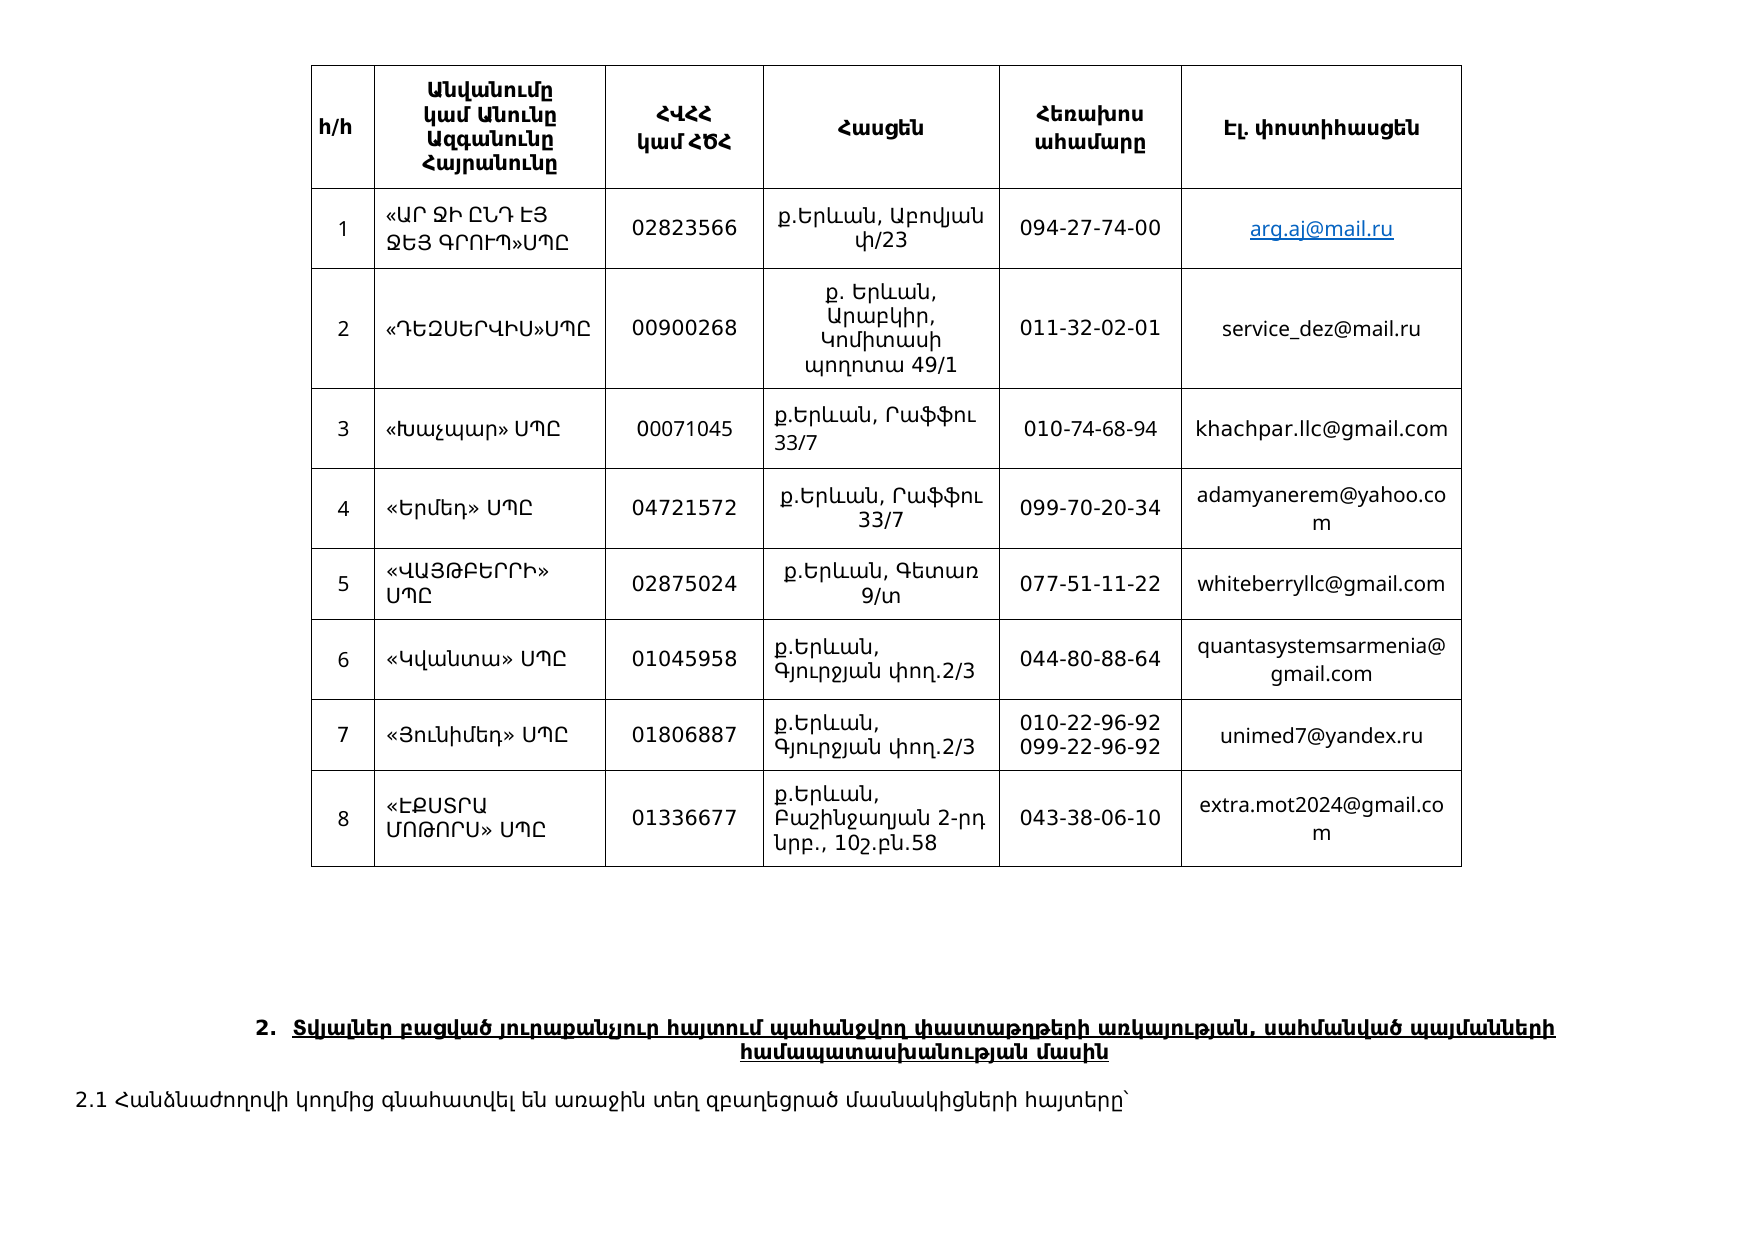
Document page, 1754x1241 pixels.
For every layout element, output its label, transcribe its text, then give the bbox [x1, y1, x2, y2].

table_cell 077-51-11-22 [1000, 549, 1181, 619]
table_cell 6 [312, 620, 374, 699]
table_cell «Կվանտա» ՍՊԸ [375, 620, 605, 699]
table_cell 8 [312, 771, 374, 866]
table_cell 4 [312, 469, 374, 547]
table_cell ք. Երևան, Արաբկիր, Կոմիտասի պողոտա 49/1 [764, 269, 999, 388]
table_cell 01045958 [606, 620, 763, 699]
table_cell 02875024 [606, 549, 763, 619]
table_header Անվանումը կամ Անունը Ազգանունը Հայրանունը [375, 66, 605, 188]
table_cell 099-70-20-34 [1000, 469, 1181, 547]
table_cell ք.Երևան, Աբովյան փ/23 [764, 189, 999, 268]
table_cell unimed7@yandex.ru [1182, 700, 1461, 770]
table_cell adamyanerem@yahoo.com [1182, 469, 1461, 547]
table_cell whiteberryllc@gmail.com [1182, 549, 1461, 619]
table_cell «Խաչպար» ՍՊԸ [375, 389, 605, 468]
table_cell «ԱՐ ՋԻ ԸՆԴ ԷՅ ՋԵՅ ԳՐՈՒՊ»ՍՊԸ [375, 189, 605, 268]
table_cell 094-27-74-00 [1000, 189, 1181, 268]
table_cell ք.Երևան, Րաֆֆու 33/7 [764, 389, 999, 468]
table_cell 044-80-88-64 [1000, 620, 1181, 699]
table_header Էլ. փոստիհասցեն [1182, 66, 1461, 188]
text 2.1 Հանձնաժողովի կողմից գնահատվել են առաջին տեղ զբաղեցրած մասնակիցների հայտերը՝ [75, 1088, 1698, 1113]
table_cell 2 [312, 269, 374, 388]
table_cell arg.aj@mail.ru [1182, 189, 1461, 268]
table_cell «ԴԵԶՍԵՐՎԻՍ»ՍՊԸ [375, 269, 605, 388]
table_cell 010-74-68-94 [1000, 389, 1181, 468]
table_header Հեռախոսահամարը [1000, 66, 1181, 188]
list Տվյալներ բացված յուրաքանչյուր հայտում պահանջվող փաստաթղթերի առկայության, սահմանված պայմանների համապատասխանության մասին [112, 1016, 1698, 1064]
table_cell ք.Երևան, Րաֆֆու 33/7 [764, 469, 999, 547]
table_cell «ԷՔՍՏՐԱ ՄՈԹՈՐՍ» ՍՊԸ [375, 771, 605, 866]
table_cell «Երմեդ» ՍՊԸ [375, 469, 605, 547]
table_cell 04721572 [606, 469, 763, 547]
table_cell 5 [312, 549, 374, 619]
table_cell 00071045 [606, 389, 763, 468]
table_cell ք.Երևան, Գետառ 9/տ [764, 549, 999, 619]
table_cell 01336677 [606, 771, 763, 866]
table_header Հասցեն [764, 66, 999, 188]
table_cell 011-32-02-01 [1000, 269, 1181, 388]
table_cell 3 [312, 389, 374, 468]
table_cell 7 [312, 700, 374, 770]
table_header հ/հ [312, 66, 374, 188]
table_cell 01806887 [606, 700, 763, 770]
table_cell «ՎԱՅԹԲԵՐՐԻ» ՍՊԸ [375, 549, 605, 619]
table_cell extra.mot2024@gmail.com [1182, 771, 1461, 866]
table_header ՀՎՀՀ կամ ՀԾՀ [606, 66, 763, 188]
table_cell «Յունիմեդ» ՍՊԸ [375, 700, 605, 770]
table_cell khachpar.llc@gmail.com [1182, 389, 1461, 468]
table_cell 1 [312, 189, 374, 268]
table_cell ք.Երևան, Գյուրջյան փող․2/3 [764, 700, 999, 770]
table_cell 02823566 [606, 189, 763, 268]
table_cell 00900268 [606, 269, 763, 388]
table_cell quantasystemsarmenia@gmail.com [1182, 620, 1461, 699]
table_cell 043-38-06-10 [1000, 771, 1181, 866]
table_cell ք.Երևան, Բաշինջաղյան 2-րդ նրբ․, 10շ․բն․58 [764, 771, 999, 866]
table_cell 010-22-96-92 099-22-96-92 [1000, 700, 1181, 770]
table_cell service_dez@mail.ru [1182, 269, 1461, 388]
table_cell ք.Երևան, Գյուրջյան փող․2/3 [764, 620, 999, 699]
